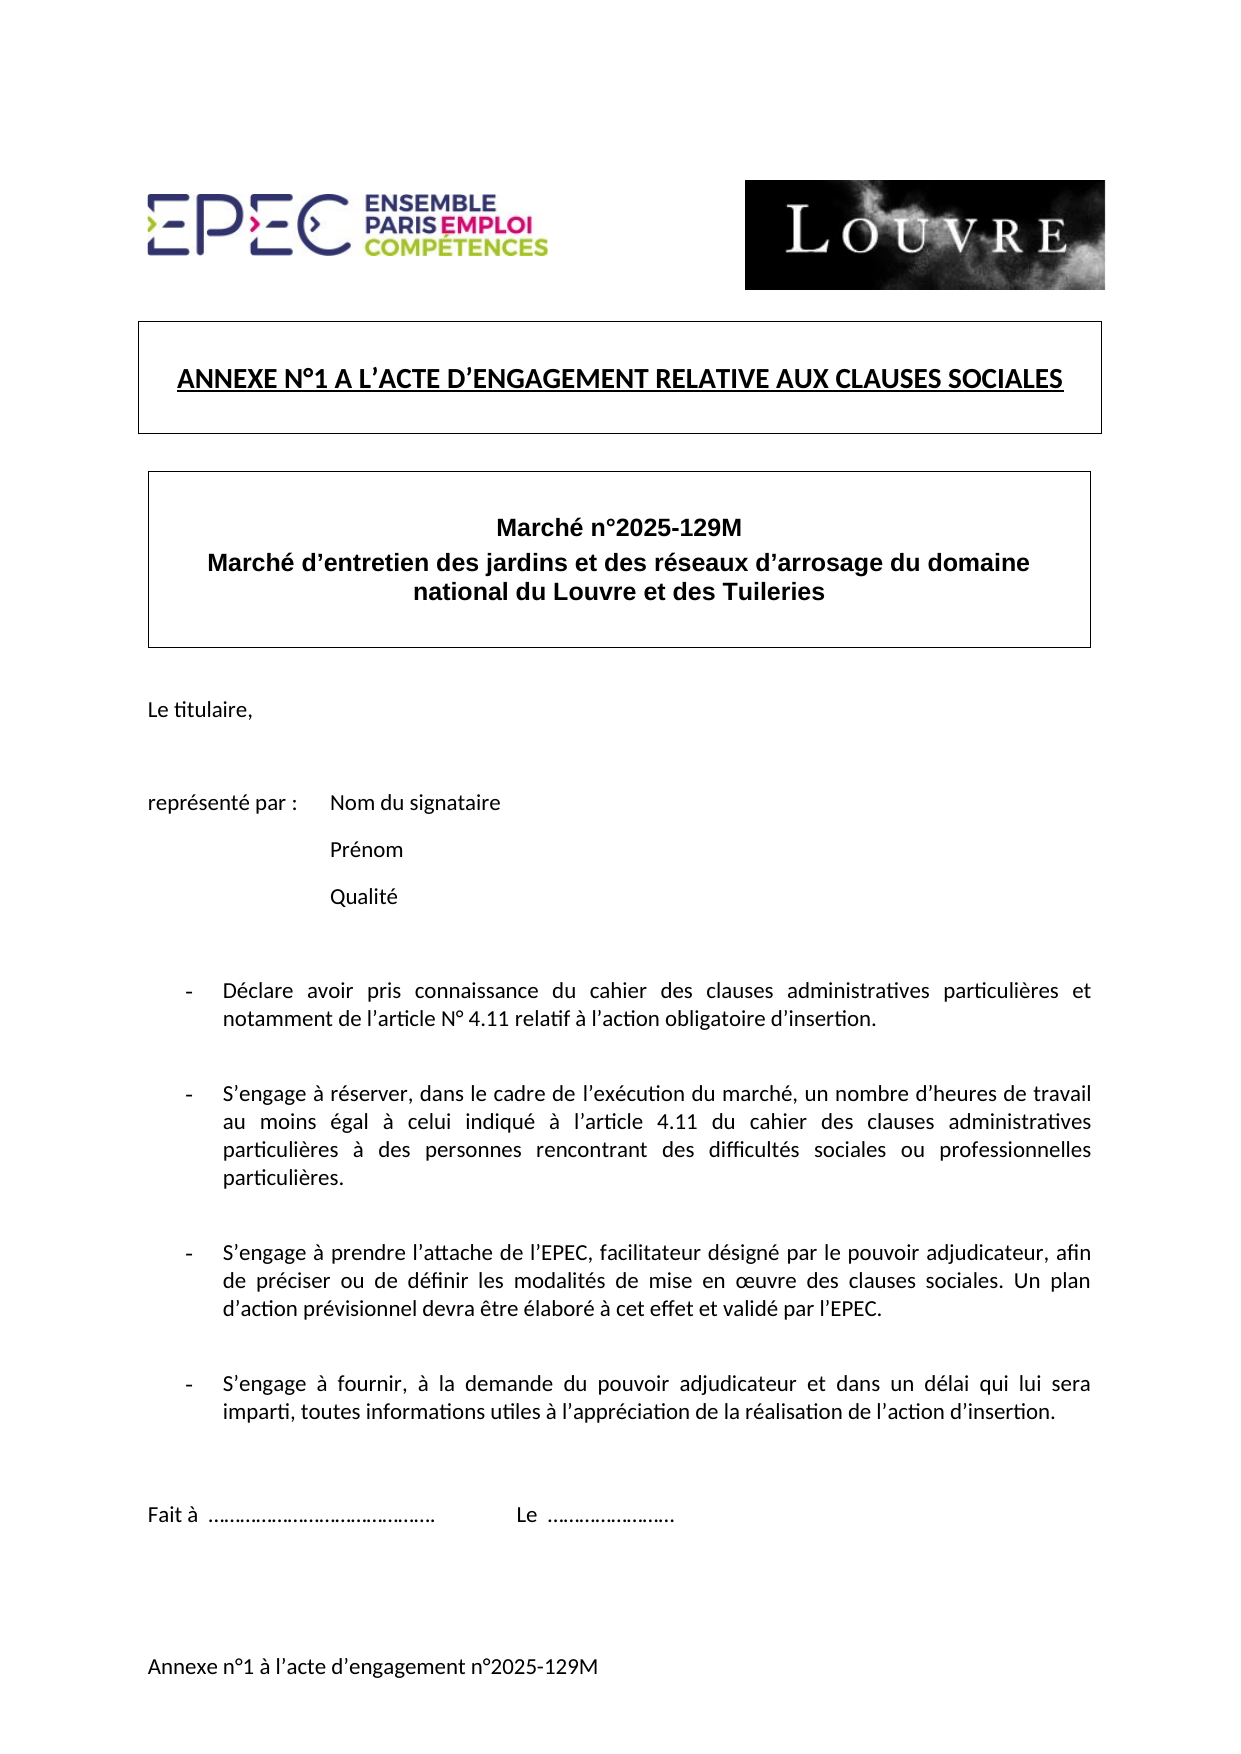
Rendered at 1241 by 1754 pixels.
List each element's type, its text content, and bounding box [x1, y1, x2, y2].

picture [745, 180, 1106, 290]
list S’engage à réserver, dans le cadre de l’exécution du marché, un nombre d’heures de travail au moins égal à celui indiqué à l’article 4.11 du cahier des clauses administratives particulières à des personnes rencontrant des difficultés sociales ou professionnelles particulières. [185, 1079, 1093, 1191]
text Qualité [148, 882, 1093, 910]
list S’engage à prendre l’attache de l’EPEC, facilitateur désigné par le pouvoir adjudicateur, afin de préciser ou de définir les modalités de mise en œuvre des clauses sociales. Un plan d’action prévisionnel devra être élaboré à cet effet et validé par l’EPEC. [185, 1238, 1093, 1322]
text ANNEXE N°1 A L’ACTE D’ENGAGEMENT RELATIVE AUX CLAUSES SOCIALES [148, 360, 1093, 396]
list Déclare avoir pris connaissance du cahier des clauses administratives particulières et notamment de l’article N° 4.11 relatif à l’action obligatoire d’insertion. [185, 976, 1093, 1032]
list S’engage à fournir, à la demande du pouvoir adjudicateur et dans un délai qui lui sera imparti, toutes informations utiles à l’appréciation de la réalisation de l’action d’insertion. [185, 1369, 1093, 1425]
picture [147, 194, 548, 256]
text représenté par : Nom du signataire [148, 788, 1093, 816]
text Fait à ……………………………………. Le …………………… [148, 1500, 1093, 1528]
text Prénom [148, 835, 1093, 863]
text Le titulaire, [148, 695, 1093, 723]
table_header Marché n°2025-129M Marché d’entretien des jardins et des réseaux d’arrosage du domaine national du Louvre et des Tuileries [149, 472, 1090, 647]
